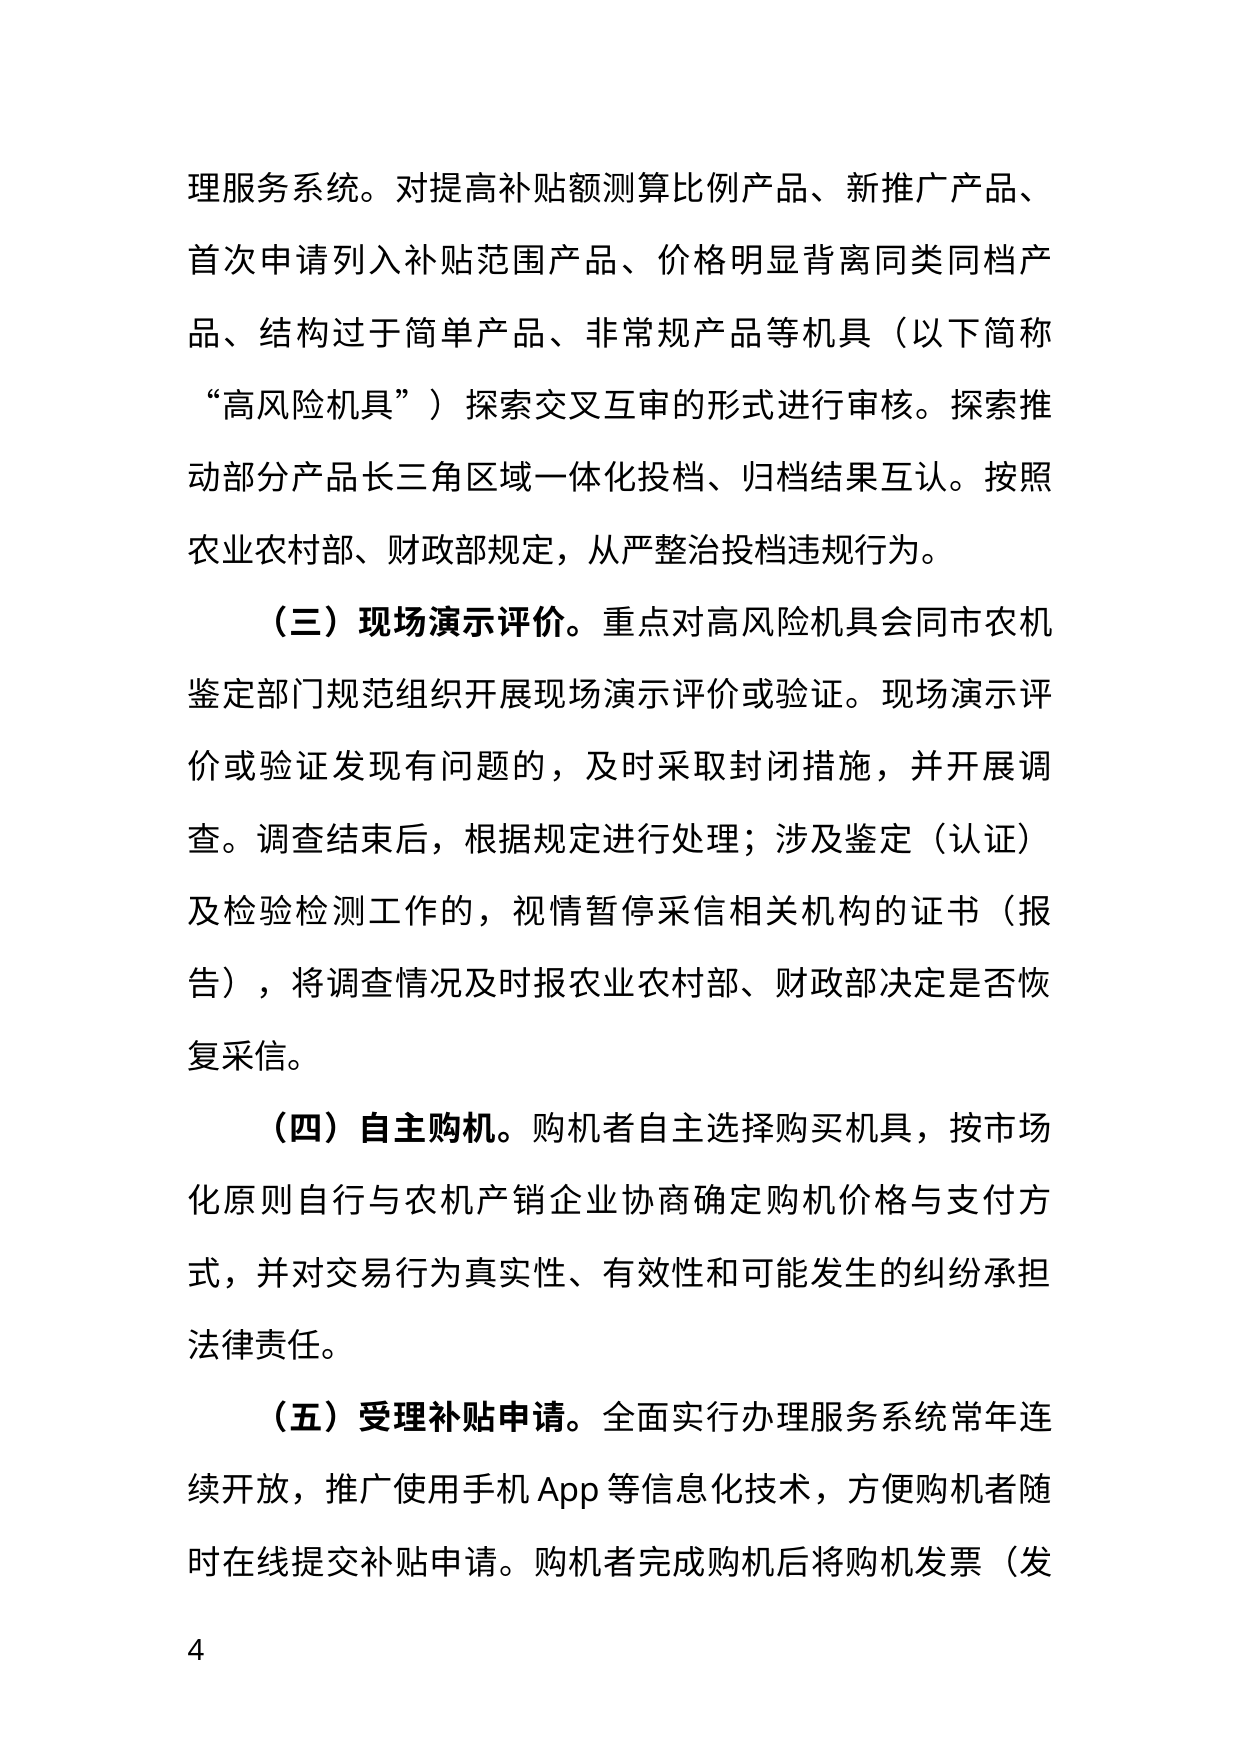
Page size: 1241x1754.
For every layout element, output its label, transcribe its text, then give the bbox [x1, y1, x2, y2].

text （三）现场演示评价。重点对高风险机具会同市农机鉴定部门规范组织开展现场演示评价或验证。现场演示评价或验证发现有问题的，及时采取封闭措施，并开展调查。调查结束后，根据规定进行处理；涉及鉴定（认证）及检验检测工作的，视情暂停采信相关机构的证书（报告），将调查情况及时报农业农村部、财政部决定是否恢复采信。 [187, 596, 1053, 1078]
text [187, 162, 1053, 572]
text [187, 1391, 1053, 1584]
text （四）自主购机。购机者自主选择购买机具，按市场化原则自行与农机产销企业协商确定购机价格与支付方式，并对交易行为真实性、有效性和可能发生的纠纷承担法律责任。 [187, 1102, 1053, 1367]
